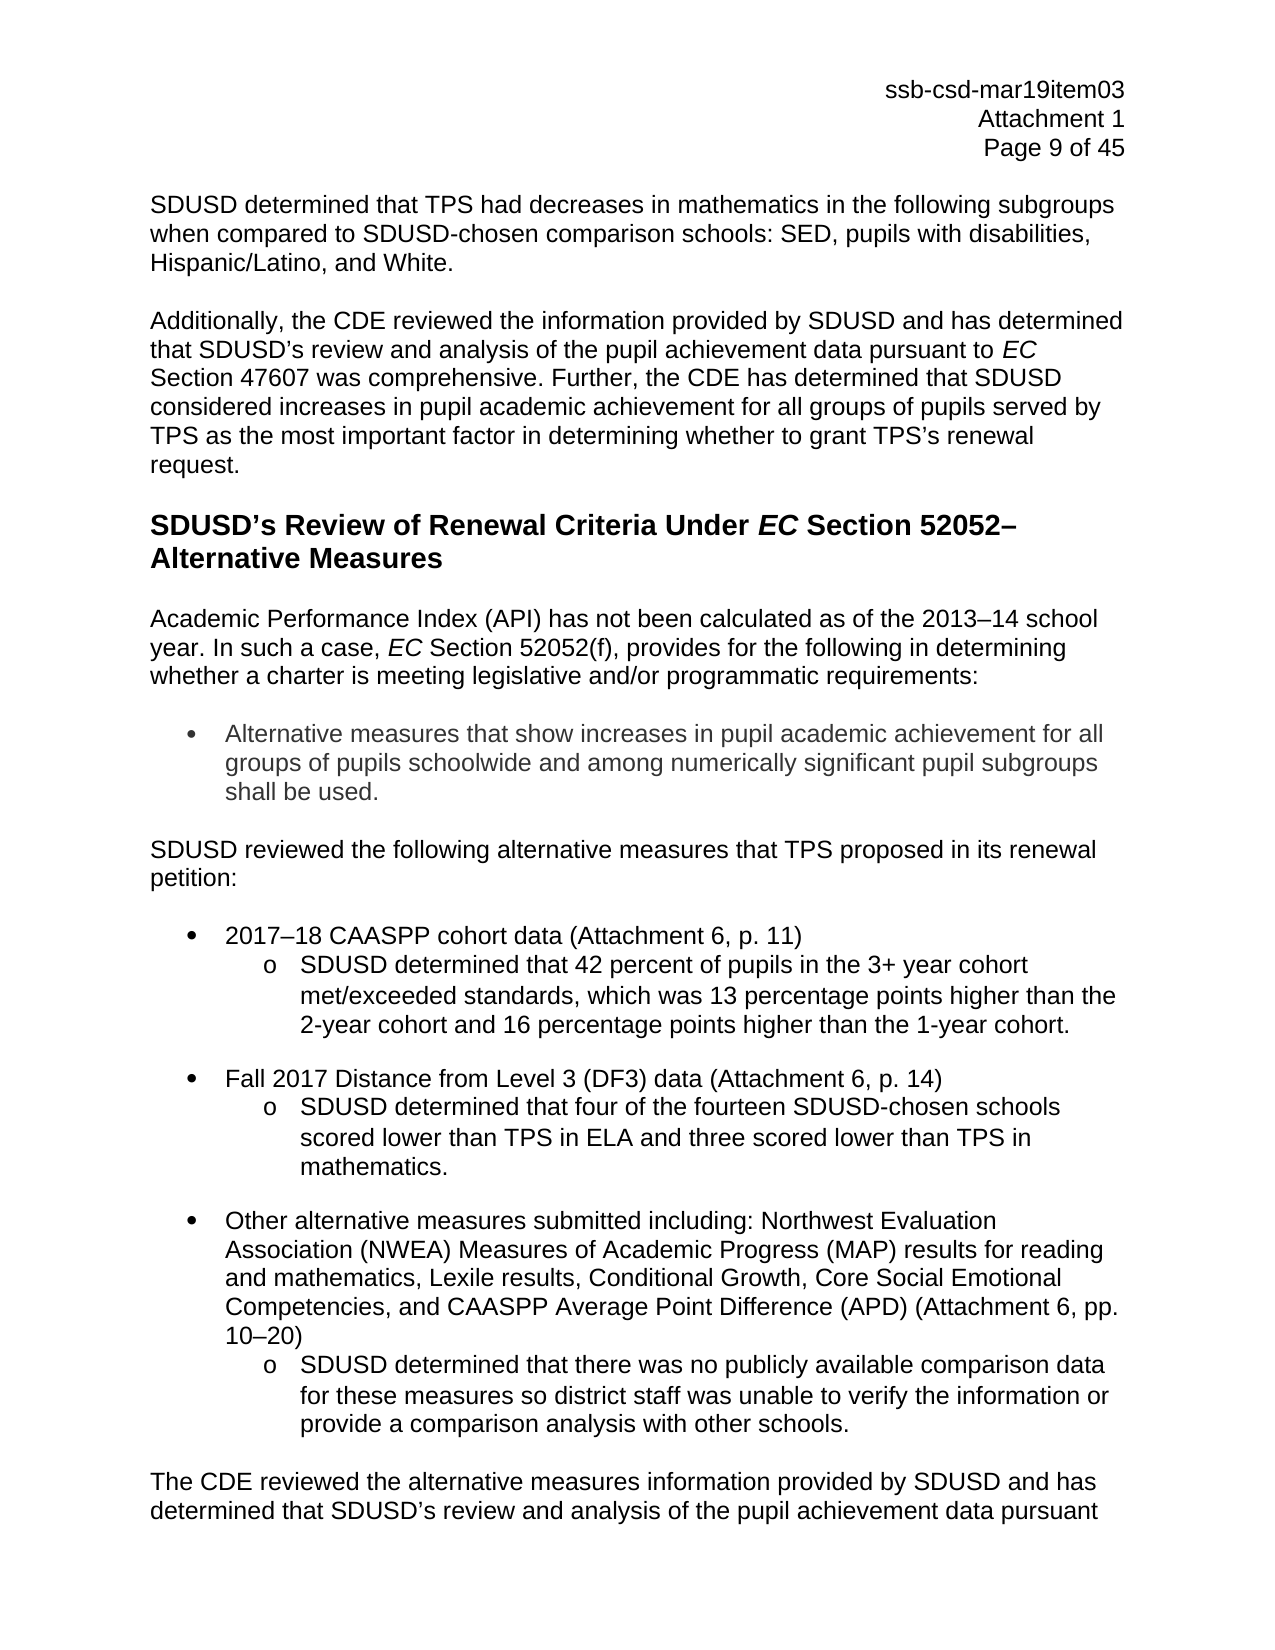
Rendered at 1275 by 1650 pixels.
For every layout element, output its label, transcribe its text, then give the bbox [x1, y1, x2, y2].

text Academic Performance Index (API) has not been calculated as of the 2013–14 school year. In such a case, EC Section 52052(f), provides for the following in determining whether a charter is meeting legislative and/or programmatic requirements: [150, 604, 1125, 690]
text Additionally, the CDE reviewed the information provided by SDUSD and has determined that SDUSD’s review and analysis of the pupil achievement data pursuant to EC Section 47607 was comprehensive. Further, the CDE has determined that SDUSD considered increases in pupil academic achievement for all groups of pupils served by TPS as the most important factor in determining whether to grant TPS’s renewal request. [150, 306, 1125, 478]
list Alternative measures that show increases in pupil academic achievement for all groups of pupils schoolwide and among numerically significant pupil subgroups shall be used. [187, 719, 1125, 805]
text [150, 1467, 1125, 1525]
list SDUSD determined that there was no publicly available comparison data for these measures so district staff was unable to verify the information or provide a comparison analysis with other schools. [262, 1350, 1125, 1438]
text SDUSD reviewed the following alternative measures that TPS proposed in its renewal petition: [150, 834, 1125, 892]
list Fall 2017 Distance from Level 3 (DF3) data (Attachment 6, p. 14) [187, 1063, 1125, 1092]
text SDUSD determined that TPS had decreases in mathematics in the following subgroups when compared to SDUSD-chosen comparison schools: SED, pupils with disabilities, Hispanic/Latino, and White. [150, 190, 1125, 277]
subtitle SDUSD’s Review of Renewal Criteria Under EC Section 52052–Alternative Measures [150, 507, 1125, 574]
list 2017–18 CAASPP cohort data (Attachment 6, p. 11) [187, 921, 1125, 950]
list Other alternative measures submitted including: Northwest Evaluation Association (NWEA) Measures of Academic Progress (MAP) results for reading and mathematics, Lexile results, Conditional Growth, Core Social Emotional Competencies, and CAASPP Average Point Difference (APD) (Attachment 6, pp. 10–20) [187, 1206, 1125, 1350]
list SDUSD determined that four of the fourteen SDUSD-chosen schools scored lower than TPS in ELA and three scored lower than TPS in mathematics. [262, 1092, 1125, 1181]
list SDUSD determined that 42 percent of pupils in the 3+ year cohort met/exceeded standards, which was 13 percentage points higher than the 2-year cohort and 16 percentage points higher than the 1-year cohort. [262, 950, 1125, 1038]
